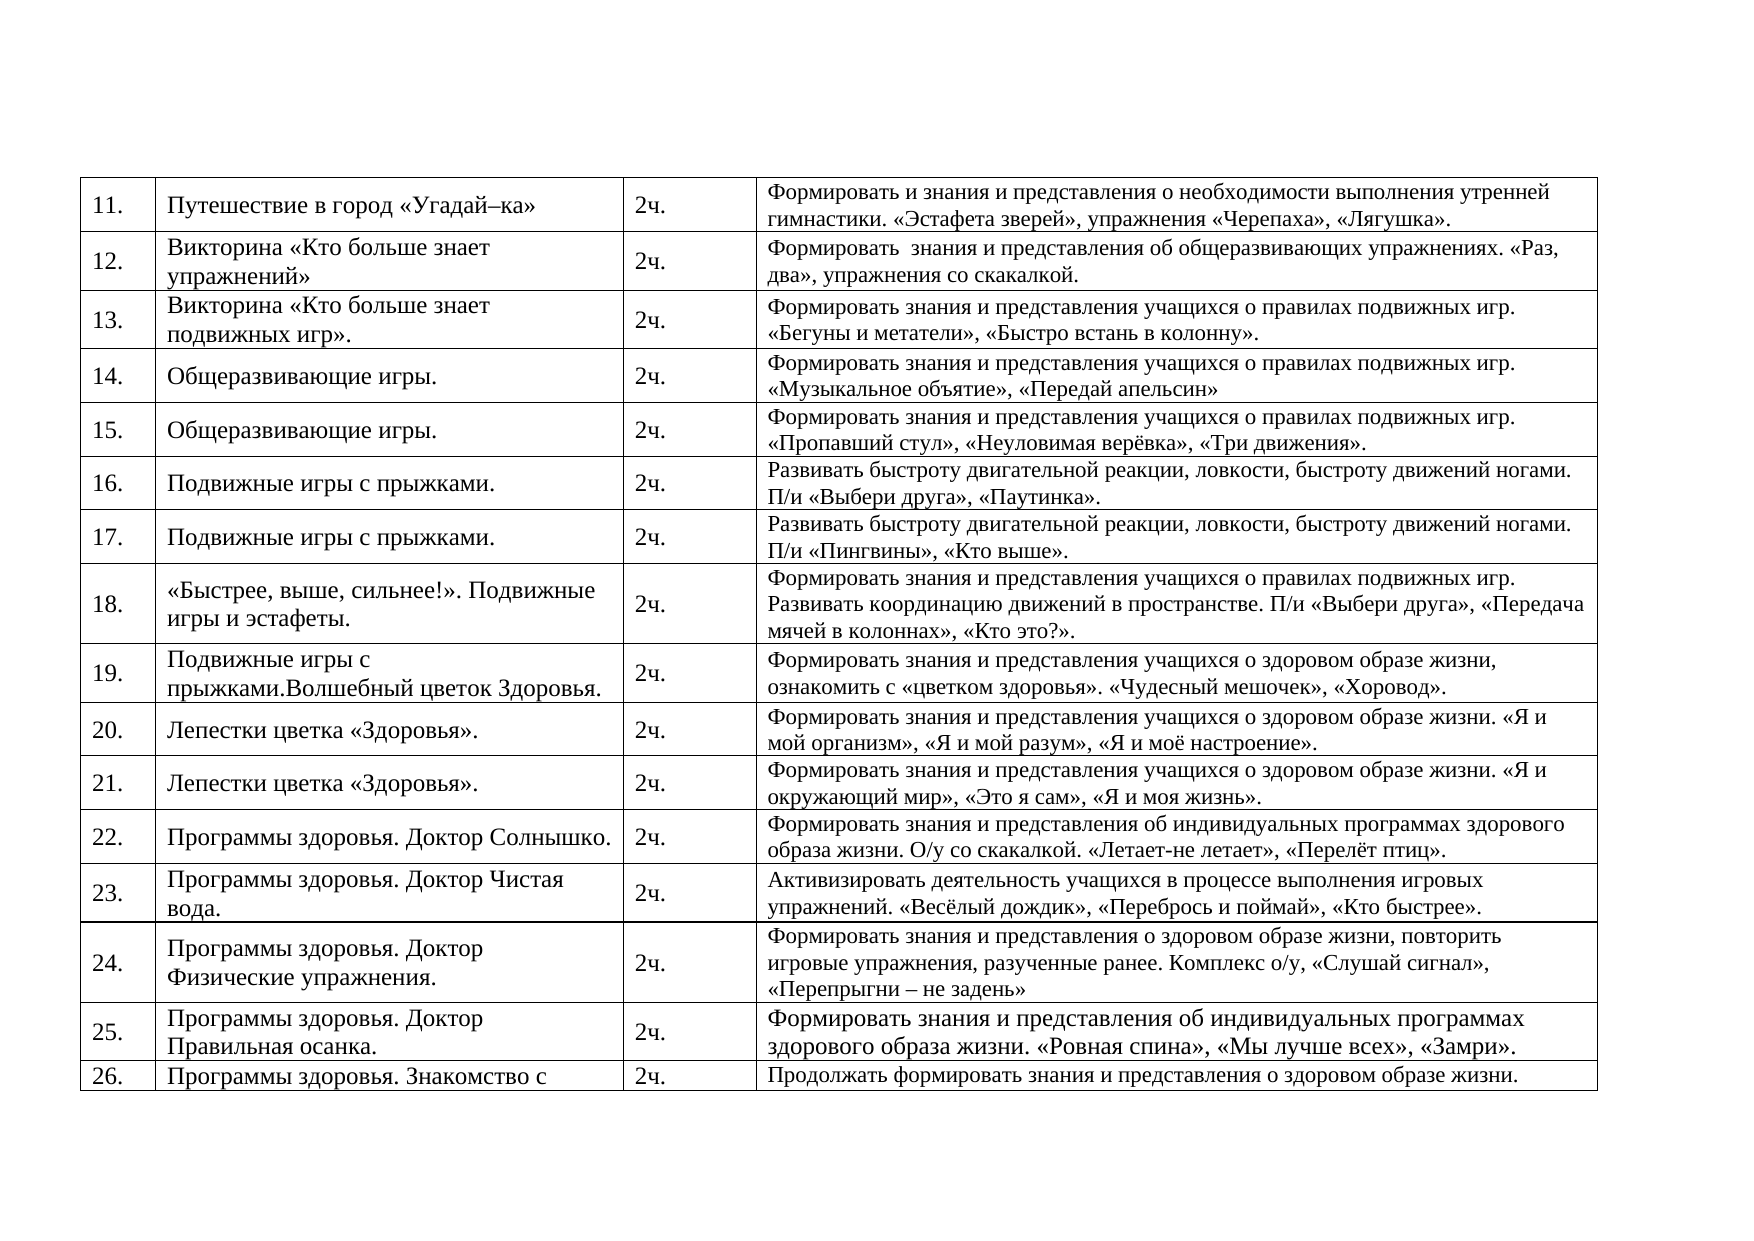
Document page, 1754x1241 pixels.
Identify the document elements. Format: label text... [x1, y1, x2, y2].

table_cell 11. [81, 178, 155, 231]
table_cell 2ч. [624, 1061, 756, 1090]
table_cell Формировать знания и представления учащихся о правилах подвижных игр. Развивать координацию движений в пространстве. П/и «Выбери друга», «Передача мячей в колоннах», «Кто это?». [757, 564, 1597, 643]
table_cell 2ч. [624, 756, 756, 809]
table_cell 24. [81, 923, 155, 1002]
table_cell 20. [81, 703, 155, 755]
table_cell Подвижные игры с прыжками.Волшебный цветок Здоровья. [156, 644, 623, 702]
table_cell 2ч. [624, 1003, 756, 1060]
table_cell 2ч. [624, 644, 756, 702]
table_cell Общеразвивающие игры. [156, 403, 623, 456]
table_cell «Быстрее, выше, сильнее!». Подвижные игры и эстафеты. [156, 564, 623, 643]
table_cell 13. [81, 291, 155, 348]
table_cell 2ч. [624, 232, 756, 289]
table_cell Лепестки цветка «Здоровья». [156, 756, 623, 809]
table_cell 14. [81, 349, 155, 402]
table_cell Подвижные игры с прыжками. [156, 510, 623, 563]
table_cell 2ч. [624, 864, 756, 921]
table_cell Формировать знания и представления учащихся о правилах подвижных игр. «Пропавший стул», «Неуловимая верёвка», «Три движения». [757, 403, 1597, 456]
table_cell Формировать и знания и представления о необходимости выполнения утренней гимнастики. «Эстафета зверей», упражнения «Черепаха», «Лягушка». [757, 178, 1597, 231]
table_cell 21. [81, 756, 155, 809]
table_cell Программы здоровья. Доктор Чистая вода. [156, 864, 623, 921]
table_cell 12. [81, 232, 155, 289]
table_cell Формировать знания и представления учащихся о правилах подвижных игр. «Музыкальное объятие», «Передай апельсин» [757, 349, 1597, 402]
table_cell Формировать знания и представления о здоровом образе жизни, повторить игровые упражнения, разученные ранее. Комплекс о/у, «Слушай сигнал», «Перепрыгни – не задень» [757, 923, 1597, 1002]
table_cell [156, 1061, 623, 1090]
table_cell 2ч. [624, 810, 756, 863]
table_cell 2ч. [624, 923, 756, 1002]
table_cell Развивать быстроту двигательной реакции, ловкости, быстроту движений ногами. П/и «Выбери друга», «Паутинка». [757, 457, 1597, 509]
table_cell Лепестки цветка «Здоровья». [156, 703, 623, 755]
table_cell Программы здоровья. Доктор Солнышко. [156, 810, 623, 863]
table_cell 2ч. [624, 564, 756, 643]
table_cell Формировать знания и представления учащихся о здоровом образе жизни, ознакомить с «цветком здоровья». «Чудесный мешочек», «Хоровод». [757, 644, 1597, 702]
table_cell 2ч. [624, 457, 756, 509]
table_cell 2ч. [624, 178, 756, 231]
table_cell 25. [81, 1003, 155, 1060]
table_cell 16. [81, 457, 155, 509]
table_cell Программы здоровья. Доктор Правильная осанка. [156, 1003, 623, 1060]
table_cell 26. [81, 1061, 155, 1090]
table_cell 23. [81, 864, 155, 921]
table_cell Формировать знания и представления об индивидуальных программах здорового образа жизни. «Ровная спина», «Мы лучше всех», «Замри». [757, 1003, 1597, 1060]
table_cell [757, 1061, 1597, 1090]
table_cell Активизировать деятельность учащихся в процессе выполнения игровых упражнений. «Весёлый дождик», «Перебрось и поймай», «Кто быстрее». [757, 864, 1597, 921]
table_cell 22. [81, 810, 155, 863]
table_cell Формировать знания и представления учащихся о здоровом образе жизни. «Я и мой организм», «Я и мой разум», «Я и моё настроение». [757, 703, 1597, 755]
table_cell Формировать знания и представления об общеразвивающих упражнениях. «Раз, два», упражнения со скакалкой. [757, 232, 1597, 289]
table_cell 2ч. [624, 703, 756, 755]
table_cell 17. [81, 510, 155, 563]
table_cell Программы здоровья. Доктор Физические упражнения. [156, 923, 623, 1002]
table_cell 18. [81, 564, 155, 643]
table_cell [156, 178, 623, 231]
table_cell Развивать быстроту двигательной реакции, ловкости, быстроту движений ногами. П/и «Пингвины», «Кто выше». [757, 510, 1597, 563]
table_cell 19. [81, 644, 155, 702]
table_cell 2ч. [624, 403, 756, 456]
table_cell 15. [81, 403, 155, 456]
table_cell Формировать знания и представления учащихся о здоровом образе жизни. «Я и окружающий мир», «Это я сам», «Я и моя жизнь». [757, 756, 1597, 809]
table_cell Викторина «Кто больше знает упражнений» [156, 232, 623, 289]
table_cell 2ч. [624, 510, 756, 563]
table_cell 2ч. [624, 349, 756, 402]
table_cell Викторина «Кто больше знает подвижных игр». [156, 291, 623, 348]
table_cell Формировать знания и представления об индивидуальных программах здорового образа жизни. О/у со скакалкой. «Летает-не летает», «Перелёт птиц». [757, 810, 1597, 863]
table_cell 2ч. [624, 291, 756, 348]
table_cell Подвижные игры с прыжками. [156, 457, 623, 509]
table_cell Формировать знания и представления учащихся о правилах подвижных игр. «Бегуны и метатели», «Быстро встань в колонну». [757, 291, 1597, 348]
table_cell Общеразвивающие игры. [156, 349, 623, 402]
